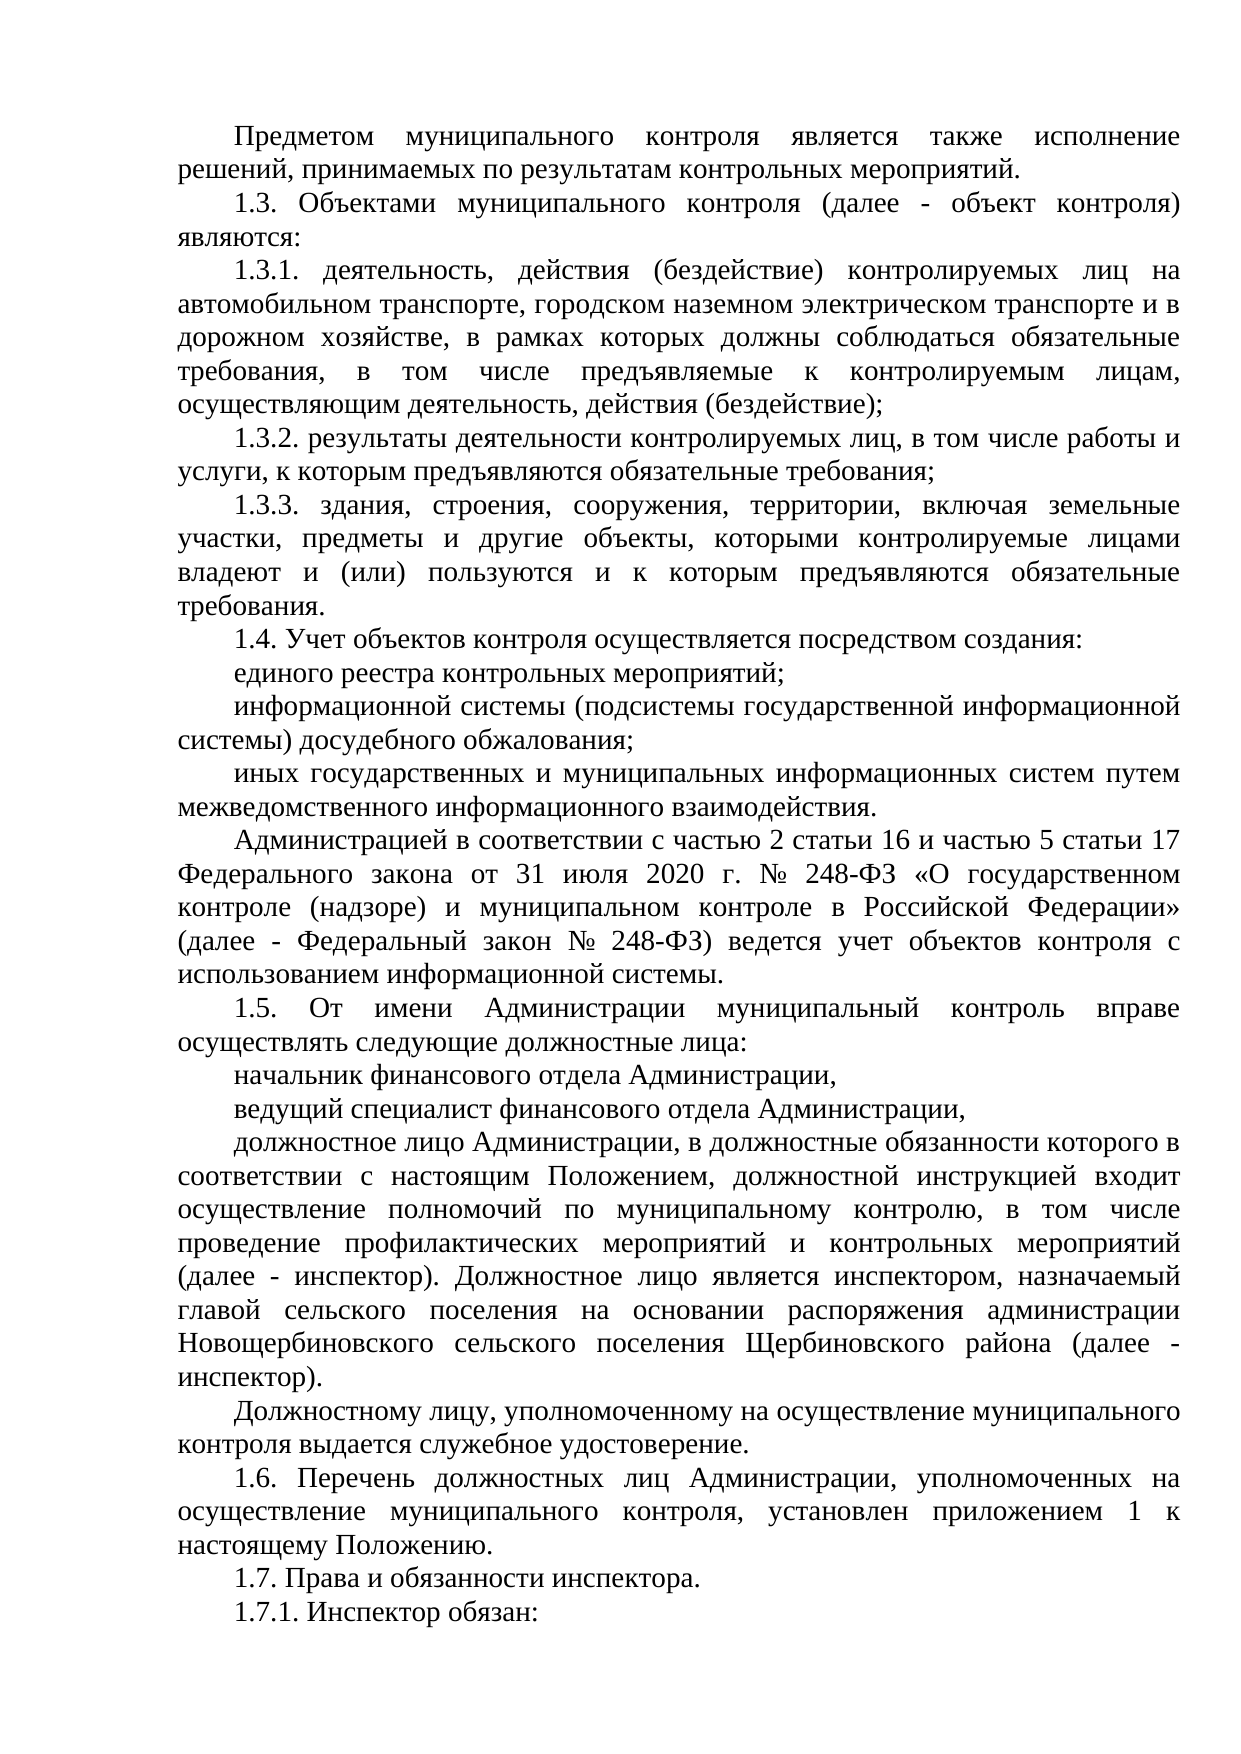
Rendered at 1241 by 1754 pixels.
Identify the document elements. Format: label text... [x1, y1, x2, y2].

text единого реестра контрольных мероприятий; [177, 655, 1181, 688]
text Должностному лицу, уполномоченному на осуществление муниципального контроля выдается служебное удостоверение. [177, 1393, 1181, 1460]
text начальник финансового отдела Администрации, [177, 1057, 1181, 1091]
text иных государственных и муниципальных информационных систем путем межведомственного информационного взаимодействия. [177, 755, 1181, 822]
text 1.5. От имени Администрации муниципальный контроль вправе осуществлять следующие должностные лица: [177, 990, 1181, 1057]
text 1.4. Учет объектов контроля осуществляется посредством создания: [177, 621, 1181, 655]
text 1.6. Перечень должностных лиц Администрации, уполномоченных на осуществление муниципального контроля, установлен приложением 1 к настоящему Положению. [177, 1460, 1181, 1560]
text 1.3.2. результаты деятельности контролируемых лиц, в том числе работы и услуги, к которым предъявляются обязательные требования; [177, 420, 1181, 487]
text 1.7.1. Инспектор обязан: [177, 1594, 1181, 1627]
text 1.7. Права и обязанности инспектора. [177, 1560, 1181, 1594]
text информационной системы (подсистемы государственной информационной системы) досудебного обжалования; [177, 688, 1181, 755]
text должностное лицо Администрации, в должностные обязанности которого в соответствии с настоящим Положением, должностной инструкцией входит осуществление полномочий по муниципальному контролю, в том числе проведение профилактических мероприятий и контрольных мероприятий (далее - инспектор). Должностное лицо является инспектором, назначаемый главой сельского поселения на основании распоряжения администрации Новощербиновского сельского поселения Щербиновского района (далее - инспектор). [177, 1124, 1181, 1393]
text 1.3. Объектами муниципального контроля (далее - объект контроля) являются: [177, 185, 1181, 252]
text 1.3.1. деятельность, действия (бездействие) контролируемых лиц на автомобильном транспорте, городском наземном электрическом транспорте и в дорожном хозяйстве, в рамках которых должны соблюдаться обязательные требования, в том числе предъявляемые к контролируемым лицам, осуществляющим деятельность, действия (бездействие); [177, 252, 1181, 420]
text ведущий специалист финансового отдела Администрации, [177, 1091, 1181, 1124]
text Администрацией в соответствии с частью 2 статьи 16 и частью 5 статьи 17 Федерального закона от 31 июля 2020 г. № 248-ФЗ «О государственном контроле (надзоре) и муниципальном контроле в Российской Федерации» (далее - Федеральный закон № 248-ФЗ) ведется учет объектов контроля с использованием информационной системы. [177, 822, 1181, 990]
text 1.3.3. здания, строения, сооружения, территории, включая земельные участки, предметы и другие объекты, которыми контролируемые лицами владеют и (или) пользуются и к которым предъявляются обязательные требования. [177, 487, 1181, 621]
text Предметом муниципального контроля является также исполнение решений, принимаемых по результатам контрольных мероприятий. [177, 118, 1181, 185]
